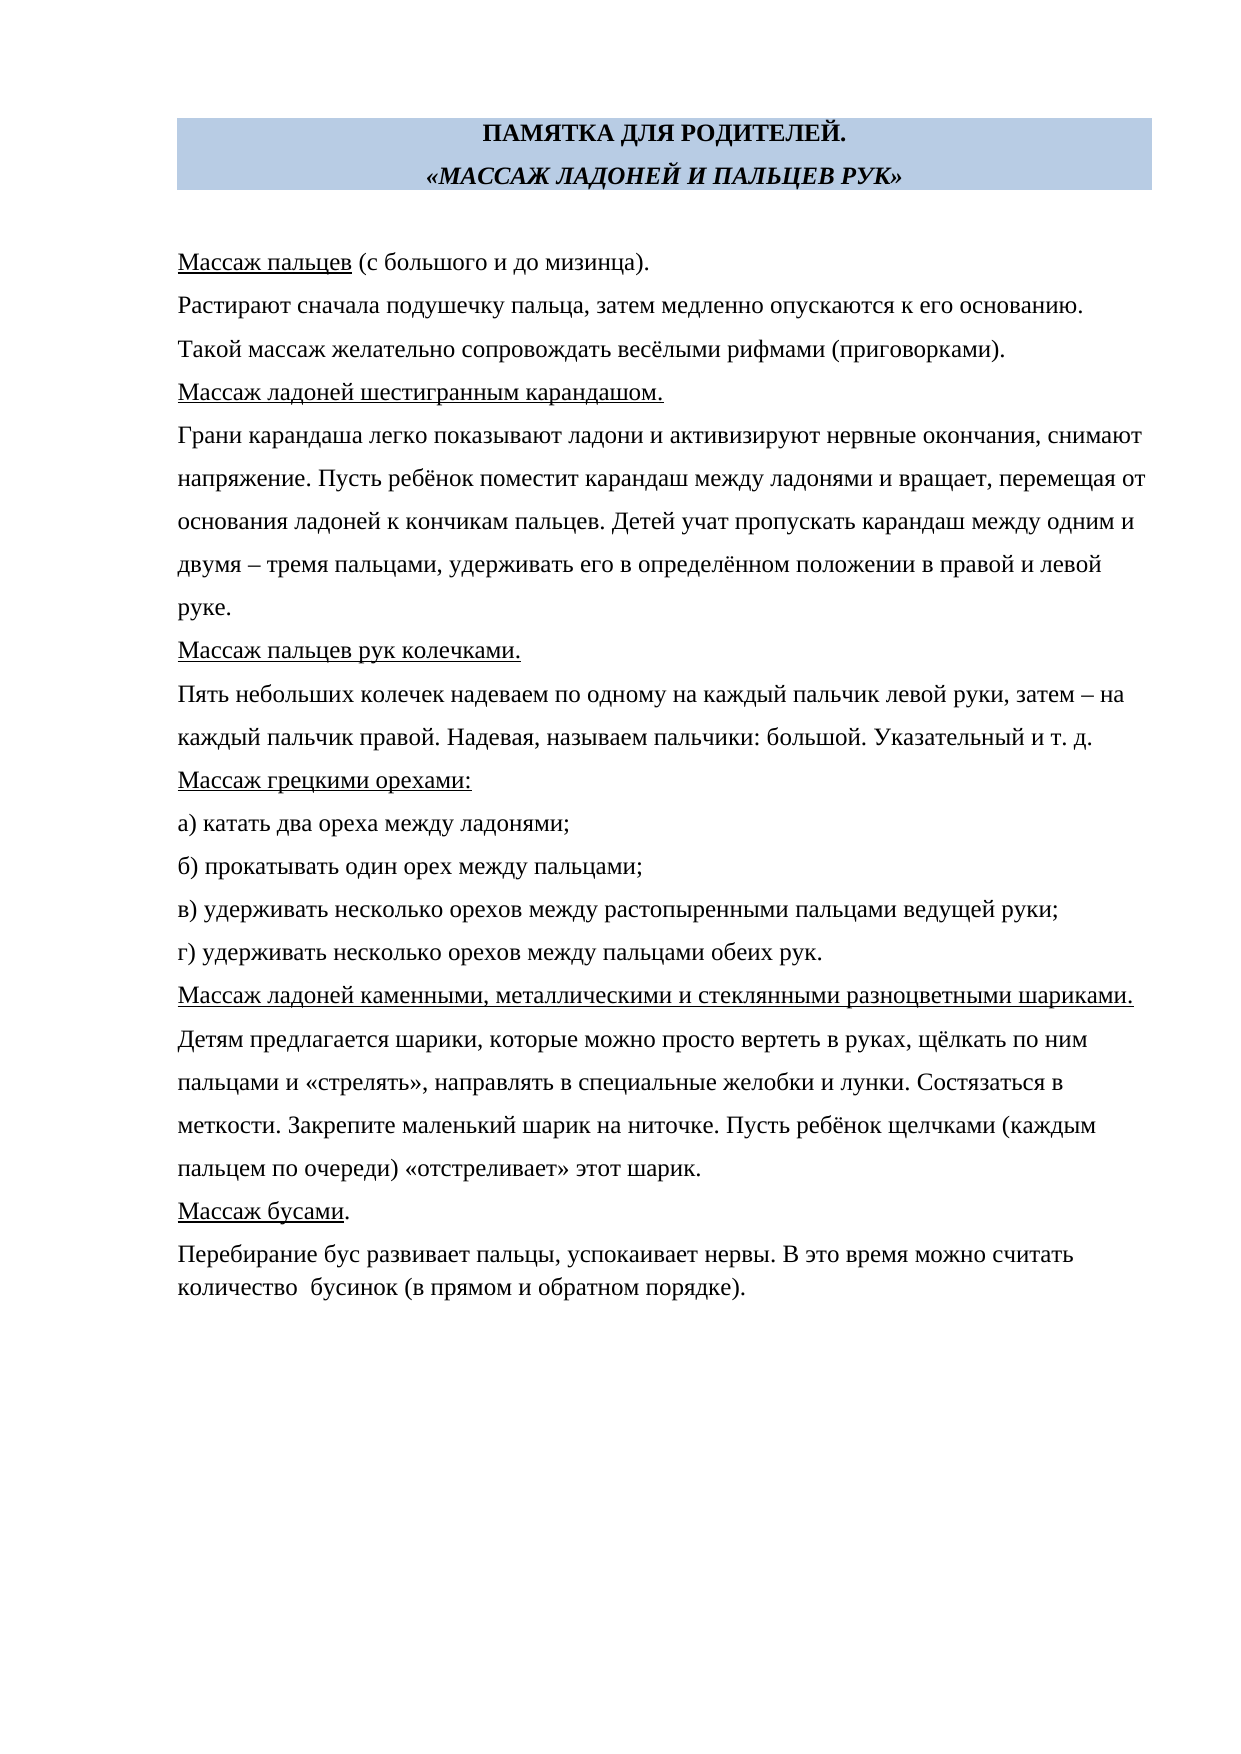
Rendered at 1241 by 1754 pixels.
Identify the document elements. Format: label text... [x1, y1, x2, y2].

text Перебирание бус развивает пальцы, успокаивает нервы. В это время можно считать количество бусинок (в прямом и обратном порядке). [177, 1239, 1152, 1301]
text г) удерживать несколько орехов между пальцами обеих рук. [177, 937, 1152, 966]
text Пять небольших колечек надеваем по одному на каждый пальчик левой руки, затем – на каждый пальчик правой. Надевая, называем пальчики: большой. Указательный и т. д. [177, 679, 1152, 751]
text в) удерживать несколько орехов между растопыренными пальцами ведущей руки; [177, 894, 1152, 923]
text Массаж грецкими орехами: [177, 765, 1152, 794]
text «МАССАЖ ЛАДОНЕЙ И ПАЛЬЦЕВ РУК» [177, 161, 1152, 190]
text Массаж ладоней каменными, металлическими и стеклянными разноцветными шариками. [177, 981, 1152, 1009]
text Растирают сначала подушечку пальца, затем медленно опускаются к его основанию. Такой массаж желательно сопровождать весёлыми рифмами (приговорками). [177, 291, 1152, 362]
text Грани карандаша легко показывают ладони и активизируют нервные окончания, снимают напряжение. Пусть ребёнок поместит карандаш между ладонями и вращает, перемещая от основания ладоней к кончикам пальцев. Детей учат пропускать карандаш между одним и двумя – тремя пальцами, удерживать его в определённом положении в правой и левой руке. [177, 420, 1152, 621]
text Массаж бусами. [177, 1196, 1152, 1225]
text б) прокатывать один орех между пальцами; [177, 851, 1152, 880]
text Массаж пальцев (с большого и до мизинца). [177, 247, 1152, 276]
text Массаж ладоней шестигранным карандашом. [177, 377, 1152, 406]
text а) катать два ореха между ладонями; [177, 808, 1152, 837]
text ПАМЯТКА ДЛЯ РОДИТЕЛЕЙ. [177, 118, 1152, 147]
text Детям предлагается шарики, которые можно просто вертеть в руках, щёлкать по ним пальцами и «стрелять», направлять в специальные желобки и лунки. Состязаться в меткости. Закрепите маленький шарик на ниточке. Пусть ребёнок щелчками (каждым пальцем по очереди) «отстреливает» этот шарик. [177, 1024, 1152, 1182]
text Массаж пальцев рук колечками. [177, 636, 1152, 664]
